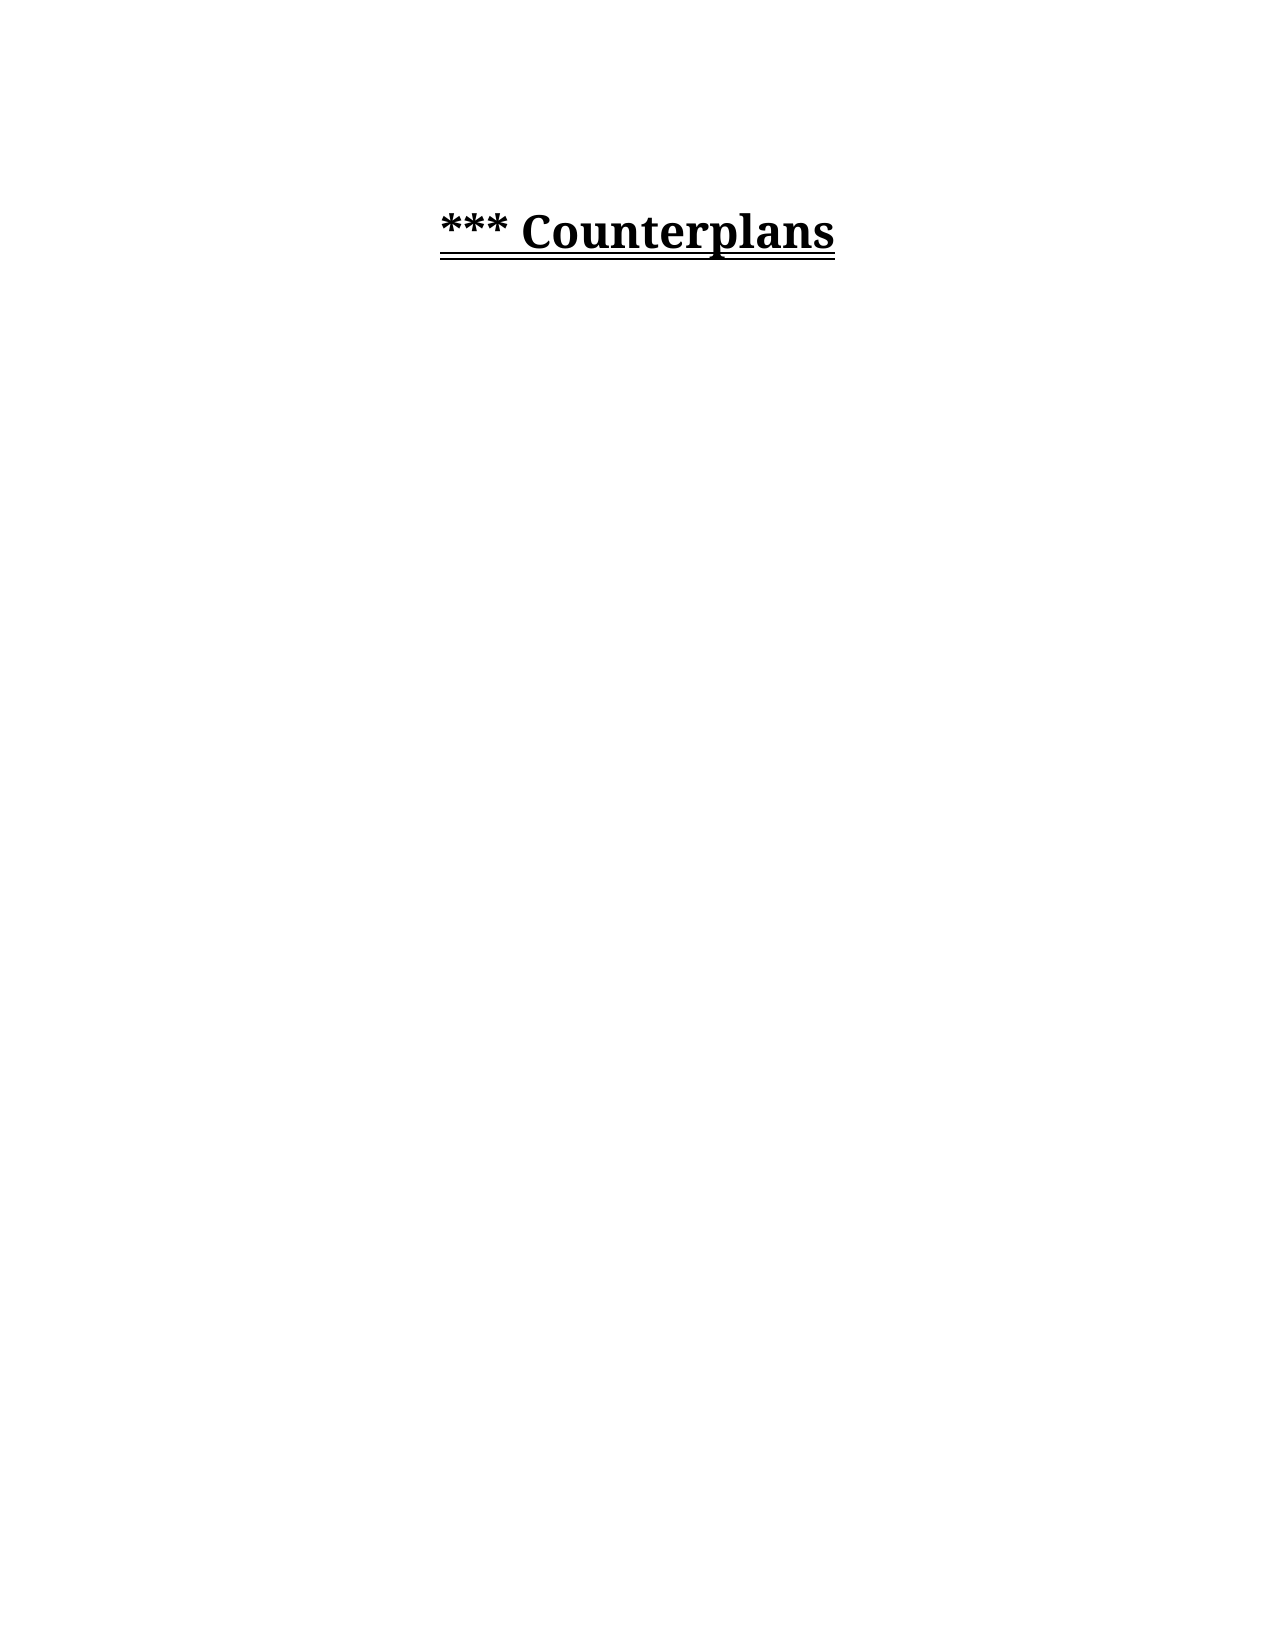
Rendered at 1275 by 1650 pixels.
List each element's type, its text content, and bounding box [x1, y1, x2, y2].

subtitle *** Counterplans [150, 200, 1125, 262]
